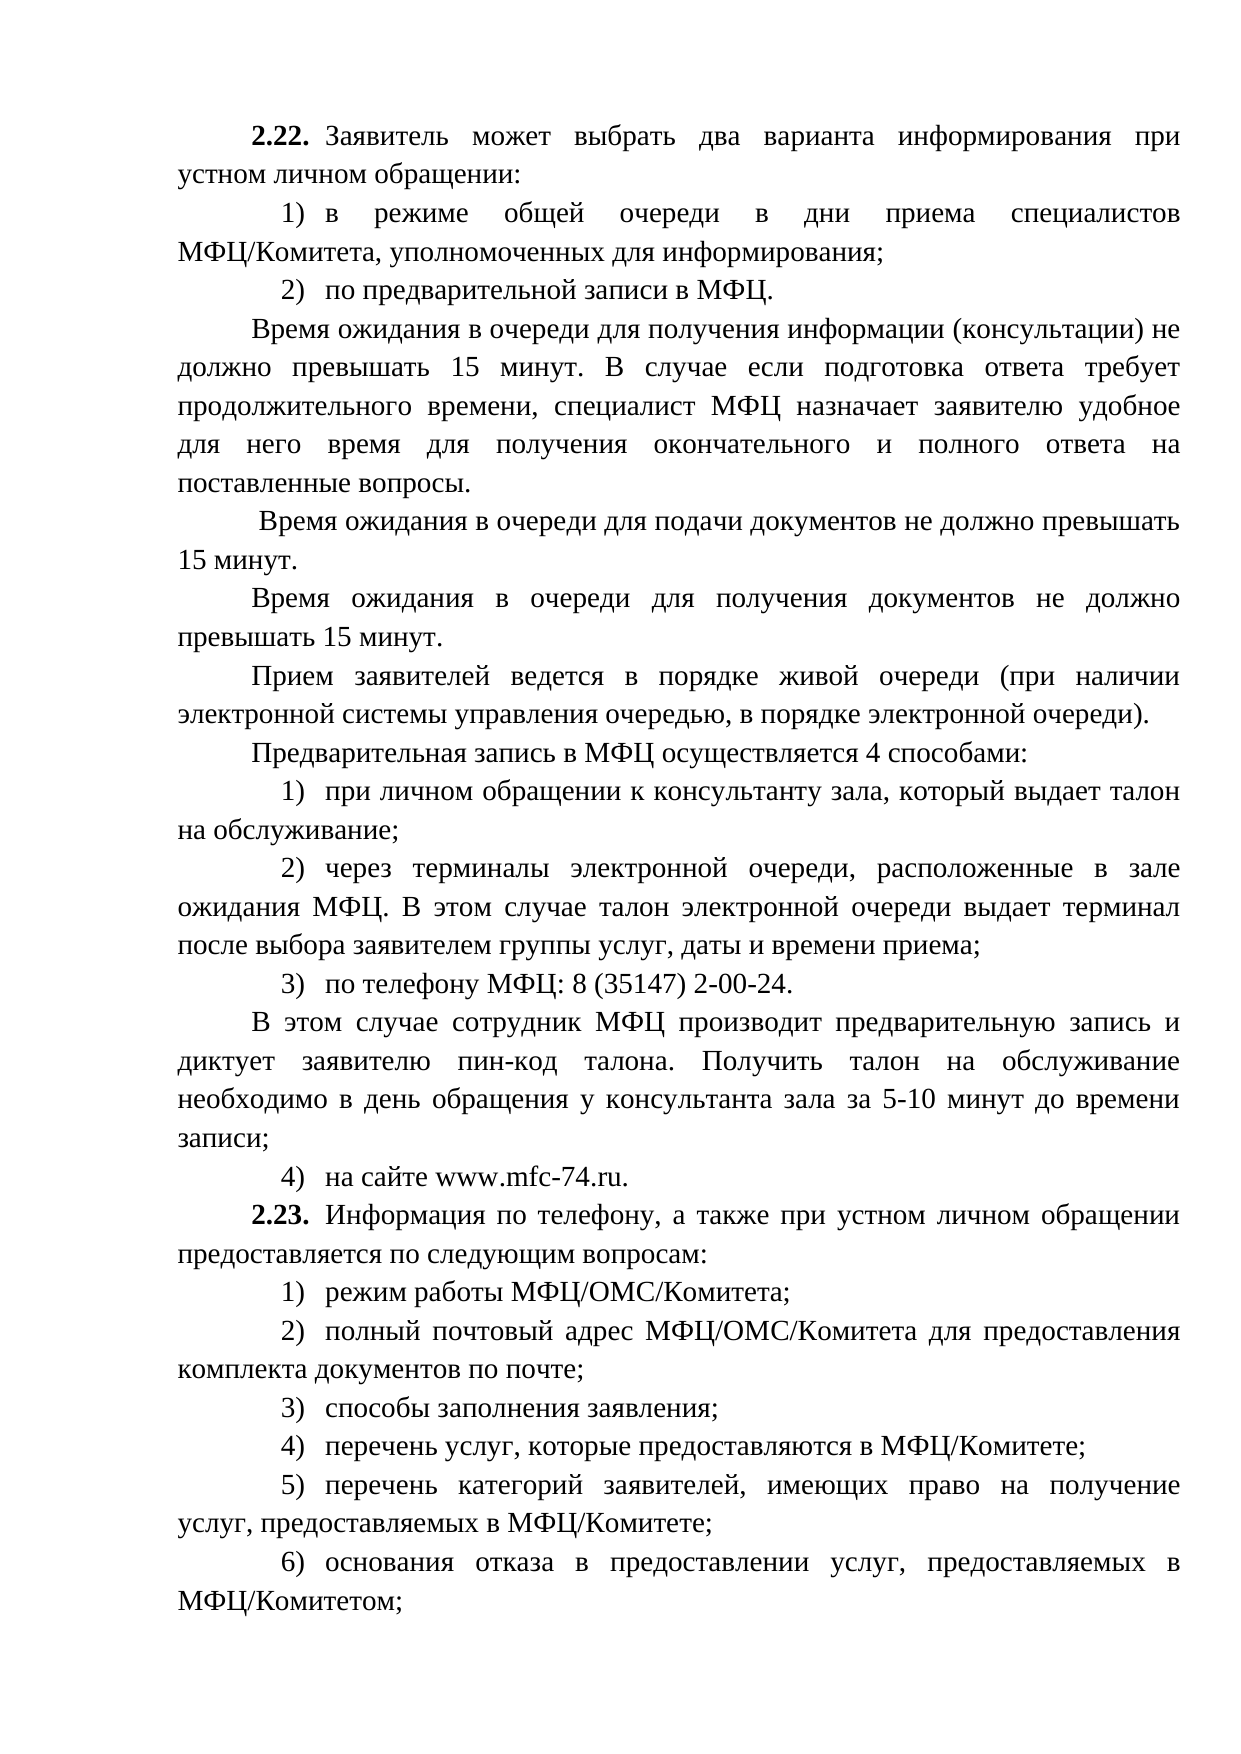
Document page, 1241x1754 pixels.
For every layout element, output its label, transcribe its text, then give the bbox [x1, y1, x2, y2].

text 2.23. Информация по телефону, а также при устном личном обращении предоставляется по следующим вопросам: [177, 1197, 1181, 1269]
list по предварительной записи в МФЦ. [177, 272, 1181, 306]
text Время ожидания в очереди для получения информации (консультации) не должно превышать 15 минут. В случае если подготовка ответа требует продолжительного времени, специалист МФЦ назначает заявителю удобное для него время для получения окончательного и полного ответа на поставленные вопросы. [177, 311, 1181, 498]
text В этом случае сотрудник МФЦ производит предварительную запись и диктует заявителю пин-код талона. Получить талон на обслуживание необходимо в день обращения у консультанта зала за 5-10 минут до времени записи; [177, 1004, 1181, 1154]
list на сайте www.mfc-74.ru. [281, 1159, 1181, 1192]
text Прием заявителей ведется в порядке живой очереди (при наличии электронной системы управления очередью, в порядке электронной очереди). [177, 658, 1181, 730]
list по телефону МФЦ: 8 (35147) 2-00-24. [177, 966, 1181, 999]
list перечень категорий заявителей, имеющих право на получение услуг, предоставляемых в МФЦ/Комитете; [177, 1467, 1181, 1539]
list в режиме общей очереди в дни приема специалистов МФЦ/Комитета, уполномоченных для информирования; [177, 195, 1181, 267]
list через терминалы электронной очереди, расположенные в зале ожидания МФЦ. В этом случае талон электронной очереди выдает терминал после выбора заявителем группы услуг, даты и времени приема; [177, 850, 1181, 961]
text Предварительная запись в МФЦ осуществляется 4 способами: [177, 735, 1181, 768]
text Время ожидания в очереди для подачи документов не должно превышать 15 минут. [177, 503, 1181, 576]
text 2.22. Заявитель может выбрать два варианта информирования при устном личном обращении: [177, 118, 1181, 190]
list способы заполнения заявления; [177, 1390, 1181, 1423]
list при личном обращении к консультанту зала, который выдает талон на обслуживание; [177, 773, 1181, 845]
list полный почтовый адрес МФЦ/ОМС/Комитета для предоставления комплекта документов по почте; [177, 1313, 1181, 1385]
text Время ожидания в очереди для получения документов не должно превышать 15 минут. [177, 581, 1181, 653]
list режим работы МФЦ/ОМС/Комитета; [177, 1274, 1181, 1308]
list основания отказа в предоставлении услуг, предоставляемых в МФЦ/Комитетом; [177, 1544, 1181, 1616]
list перечень услуг, которые предоставляются в МФЦ/Комитете; [177, 1428, 1181, 1462]
